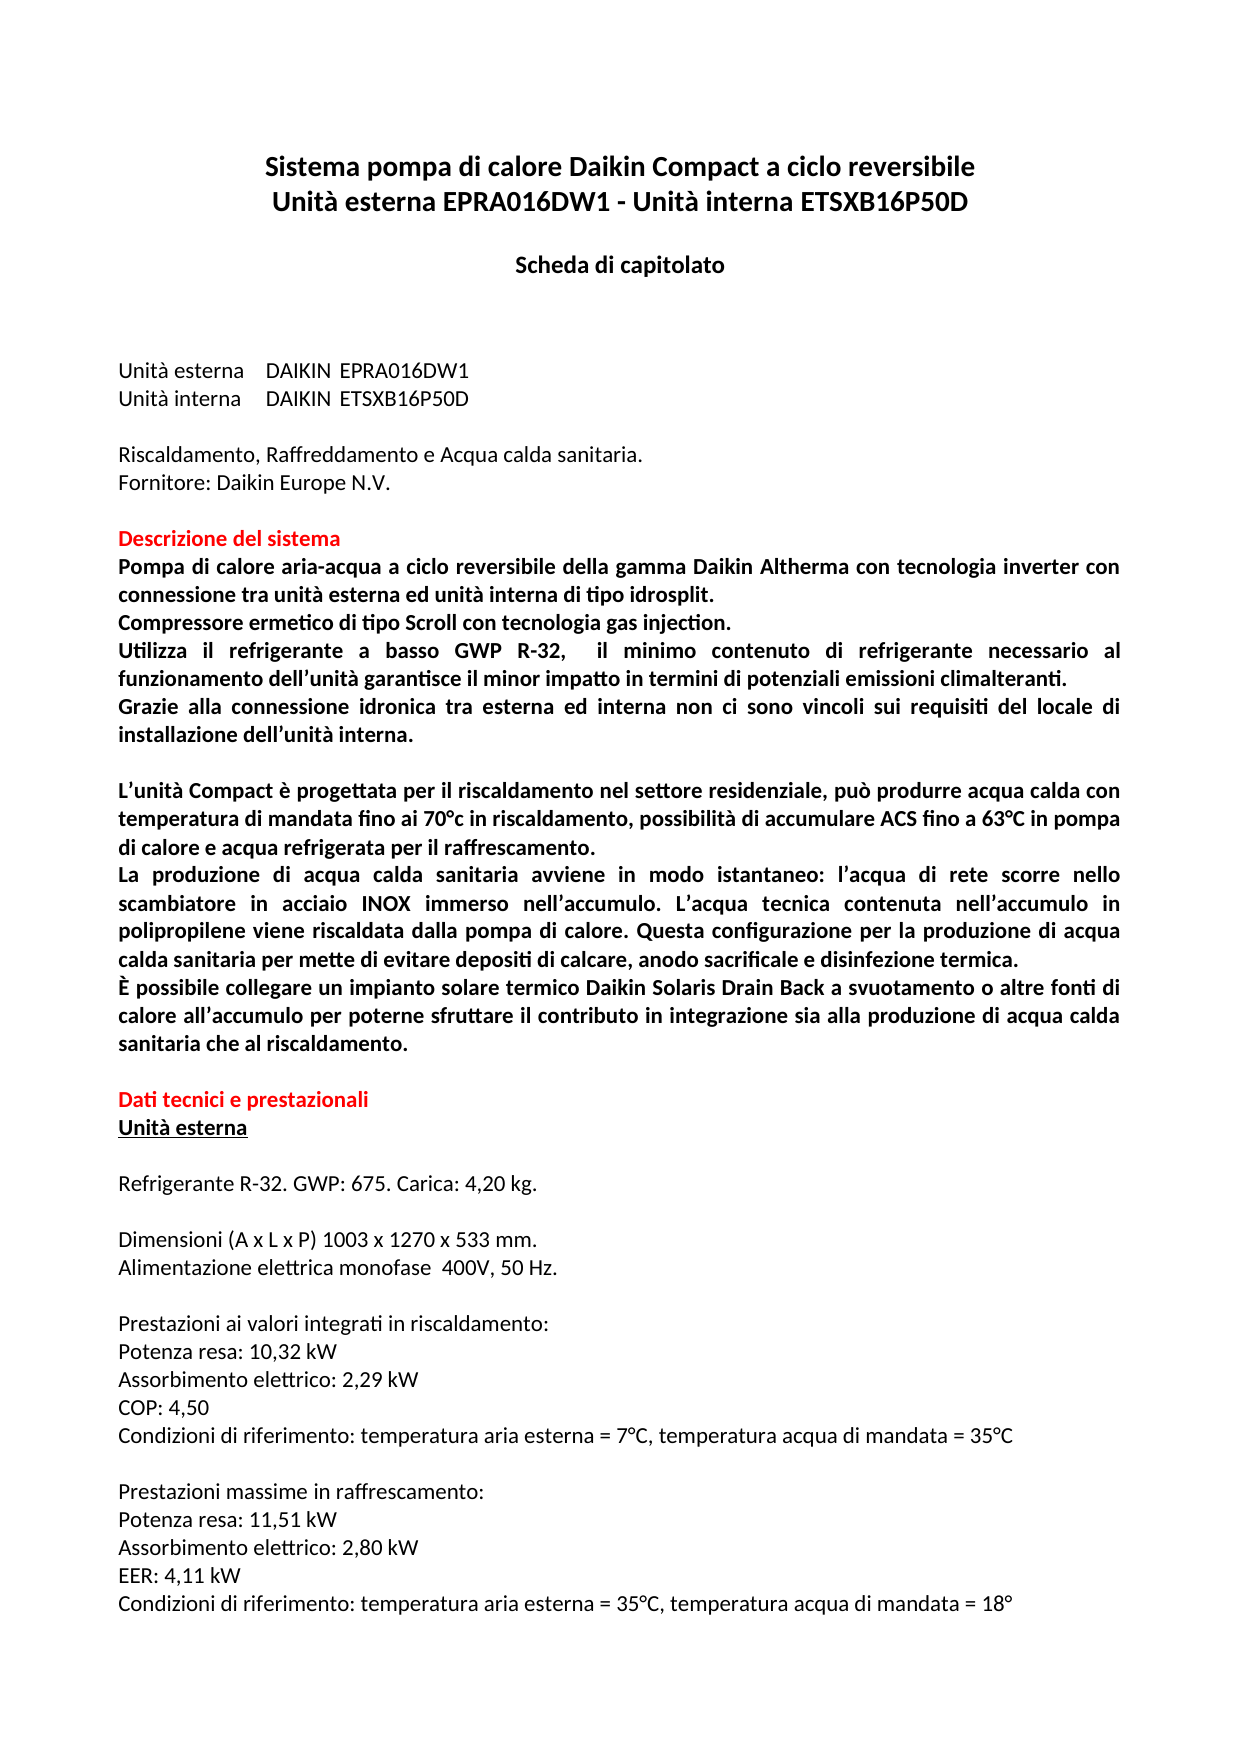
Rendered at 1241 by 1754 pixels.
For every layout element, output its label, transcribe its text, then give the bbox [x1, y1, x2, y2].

text Pompa di calore aria-acqua a ciclo reversibile della gamma Daikin Altherma con tecnologia inverter con connessione tra unità esterna ed unità interna di tipo idrosplit. [118, 552, 1122, 608]
text È possibile collegare un impianto solare termico Daikin Solaris Drain Back a svuotamento o altre fonti di calore all’accumulo per poterne sfruttare il contributo in integrazione sia alla produzione di acqua calda sanitaria che al riscaldamento. [118, 973, 1122, 1057]
text Grazie alla connessione idronica tra esterna ed interna non ci sono vincoli sui requisiti del locale di installazione dell’unità interna. [118, 692, 1122, 748]
text Descrizione del sistema [118, 524, 1122, 552]
text L’unità Compact è progettata per il riscaldamento nel settore residenziale, può produrre acqua calda con temperatura di mandata fino ai 70°c in riscaldamento, possibilità di accumulare ACS fino a 63°C in pompa di calore e acqua refrigerata per il raffrescamento. [118, 777, 1122, 861]
text Potenza resa: 11,51 kW [118, 1505, 1122, 1533]
text La produzione di acqua calda sanitaria avviene in modo istantaneo: l’acqua di rete scorre nello scambiatore in acciaio INOX immerso nell’accumulo. L’acqua tecnica contenuta nell’accumulo in polipropilene viene riscaldata dalla pompa di calore. Questa configurazione per la produzione di acqua calda sanitaria per mette di evitare depositi di calcare, anodo sacrificale e disinfezione termica. [118, 861, 1122, 973]
text Assorbimento elettrico: 2,29 kW [118, 1365, 1122, 1393]
text EER: 4,11 kW [118, 1561, 1122, 1589]
text Alimentazione elettrica monofase 400V, 50 Hz. [118, 1253, 1122, 1281]
text Prestazioni ai valori integrati in riscaldamento: [118, 1309, 1122, 1337]
text Refrigerante R-32. GWP: 675. Carica: 4,20 kg. [118, 1169, 1122, 1197]
text Potenza resa: 10,32 kW [118, 1337, 1122, 1365]
text Condizioni di riferimento: temperatura aria esterna = 7°C, temperatura acqua di mandata = 35°C [118, 1421, 1122, 1449]
text Scheda di capitolato [118, 249, 1122, 280]
text Sistema pompa di calore Daikin Compact a ciclo reversibile [118, 148, 1122, 183]
text Prestazioni massime in raffrescamento: [118, 1477, 1122, 1505]
text Compressore ermetico di tipo Scroll con tecnologia gas injection. [118, 608, 1122, 636]
text Condizioni di riferimento: temperatura aria esterna = 35°C, temperatura acqua di mandata = 18° [118, 1589, 1122, 1617]
text Dimensioni (A x L x P) 1003 x 1270 x 533 mm. [118, 1225, 1122, 1253]
text COP: 4,50 [118, 1393, 1122, 1421]
text Unità interna DAIKIN ETSXB16P50D [118, 384, 1122, 412]
text Assorbimento elettrico: 2,80 kW [118, 1533, 1122, 1561]
text Unità esterna [118, 1113, 1122, 1141]
text Utilizza il refrigerante a basso GWP R-32, il minimo contenuto di refrigerante necessario al funzionamento dell’unità garantisce il minor impatto in termini di potenziali emissioni climalteranti. [118, 636, 1122, 692]
text Unità esterna DAIKIN EPRA016DW1 [118, 356, 1122, 384]
text Dati tecnici e prestazionali [118, 1085, 1122, 1113]
text Fornitore: Daikin Europe N.V. [118, 468, 1122, 496]
text Riscaldamento, Raffreddamento e Acqua calda sanitaria. [118, 440, 1122, 468]
text Unità esterna EPRA016DW1 - Unità interna ETSXB16P50D [118, 183, 1122, 219]
